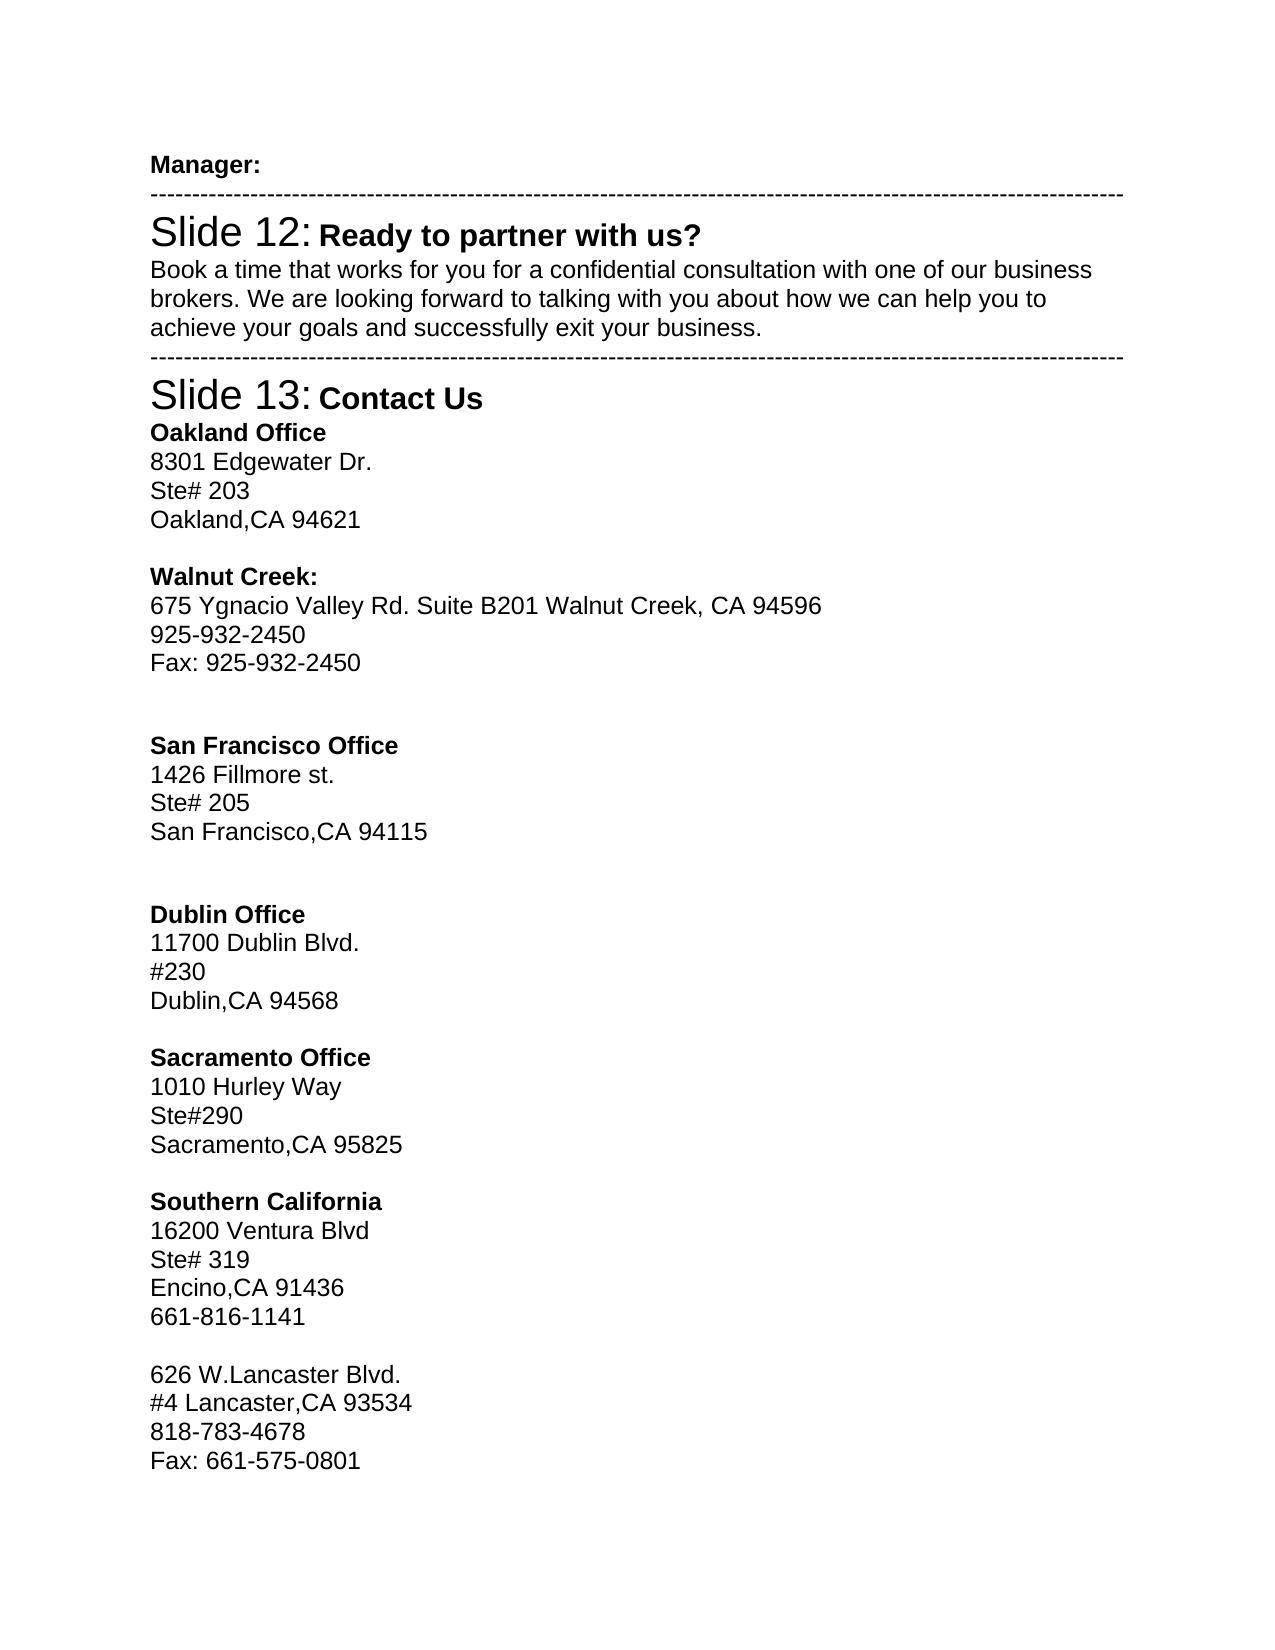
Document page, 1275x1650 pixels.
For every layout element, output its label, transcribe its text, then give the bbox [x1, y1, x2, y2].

text Manager: [150, 150, 1125, 179]
text 11700 Dublin Blvd. [150, 928, 1125, 957]
text Ste# 203 [150, 476, 1125, 504]
text Oakland,CA 94621 [150, 504, 1125, 533]
text ---------------------------------------------------------------------------------------------------------------------Slide 13: Contact Us [150, 342, 1125, 418]
text 16200 Ventura Blvd [150, 1216, 1125, 1244]
text 1426 Fillmore st. [150, 759, 1125, 788]
text Ste# 205 [150, 788, 1125, 817]
text Sacramento,CA 95825 [150, 1129, 1125, 1158]
text 818-783-4678 [150, 1417, 1125, 1446]
text 925-932-2450 [150, 619, 1125, 648]
text 626 W.Lancaster Blvd. [150, 1359, 1125, 1388]
text Southern California [150, 1187, 1125, 1216]
text Dublin,CA 94568 [150, 986, 1125, 1014]
text Fax: 925-932-2450 [150, 648, 1125, 677]
text Sacramento Office [150, 1043, 1125, 1072]
text San Francisco,CA 94115 [150, 817, 1125, 846]
text 8301 Edgewater Dr. [150, 447, 1125, 476]
text #4 Lancaster,CA 93534 [150, 1388, 1125, 1417]
text 1010 Hurley Way [150, 1072, 1125, 1101]
text Fax: 661-575-0801 [150, 1446, 1125, 1474]
text Slide 12: Ready to partner with us? [150, 207, 1125, 255]
text Dublin Office [150, 899, 1125, 928]
text Ste# 319 [150, 1244, 1125, 1273]
text Walnut Creek: [150, 562, 1125, 591]
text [150, 179, 1125, 207]
text 661-816-1141 [150, 1302, 1125, 1331]
text Encino,CA 91436 [150, 1273, 1125, 1302]
text Ste#290 [150, 1101, 1125, 1129]
text Oakland Office [150, 418, 1125, 447]
text 675 Ygnacio Valley Rd. Suite B201 Walnut Creek, CA 94596 [150, 591, 1125, 619]
text San Francisco Office [150, 731, 1125, 759]
text #230 [150, 957, 1125, 986]
text Book a time that works for you for a confidential consultation with one of our business brokers. We are looking forward to talking with you about how we can help you to achieve your goals and successfully exit your business. [150, 255, 1125, 342]
